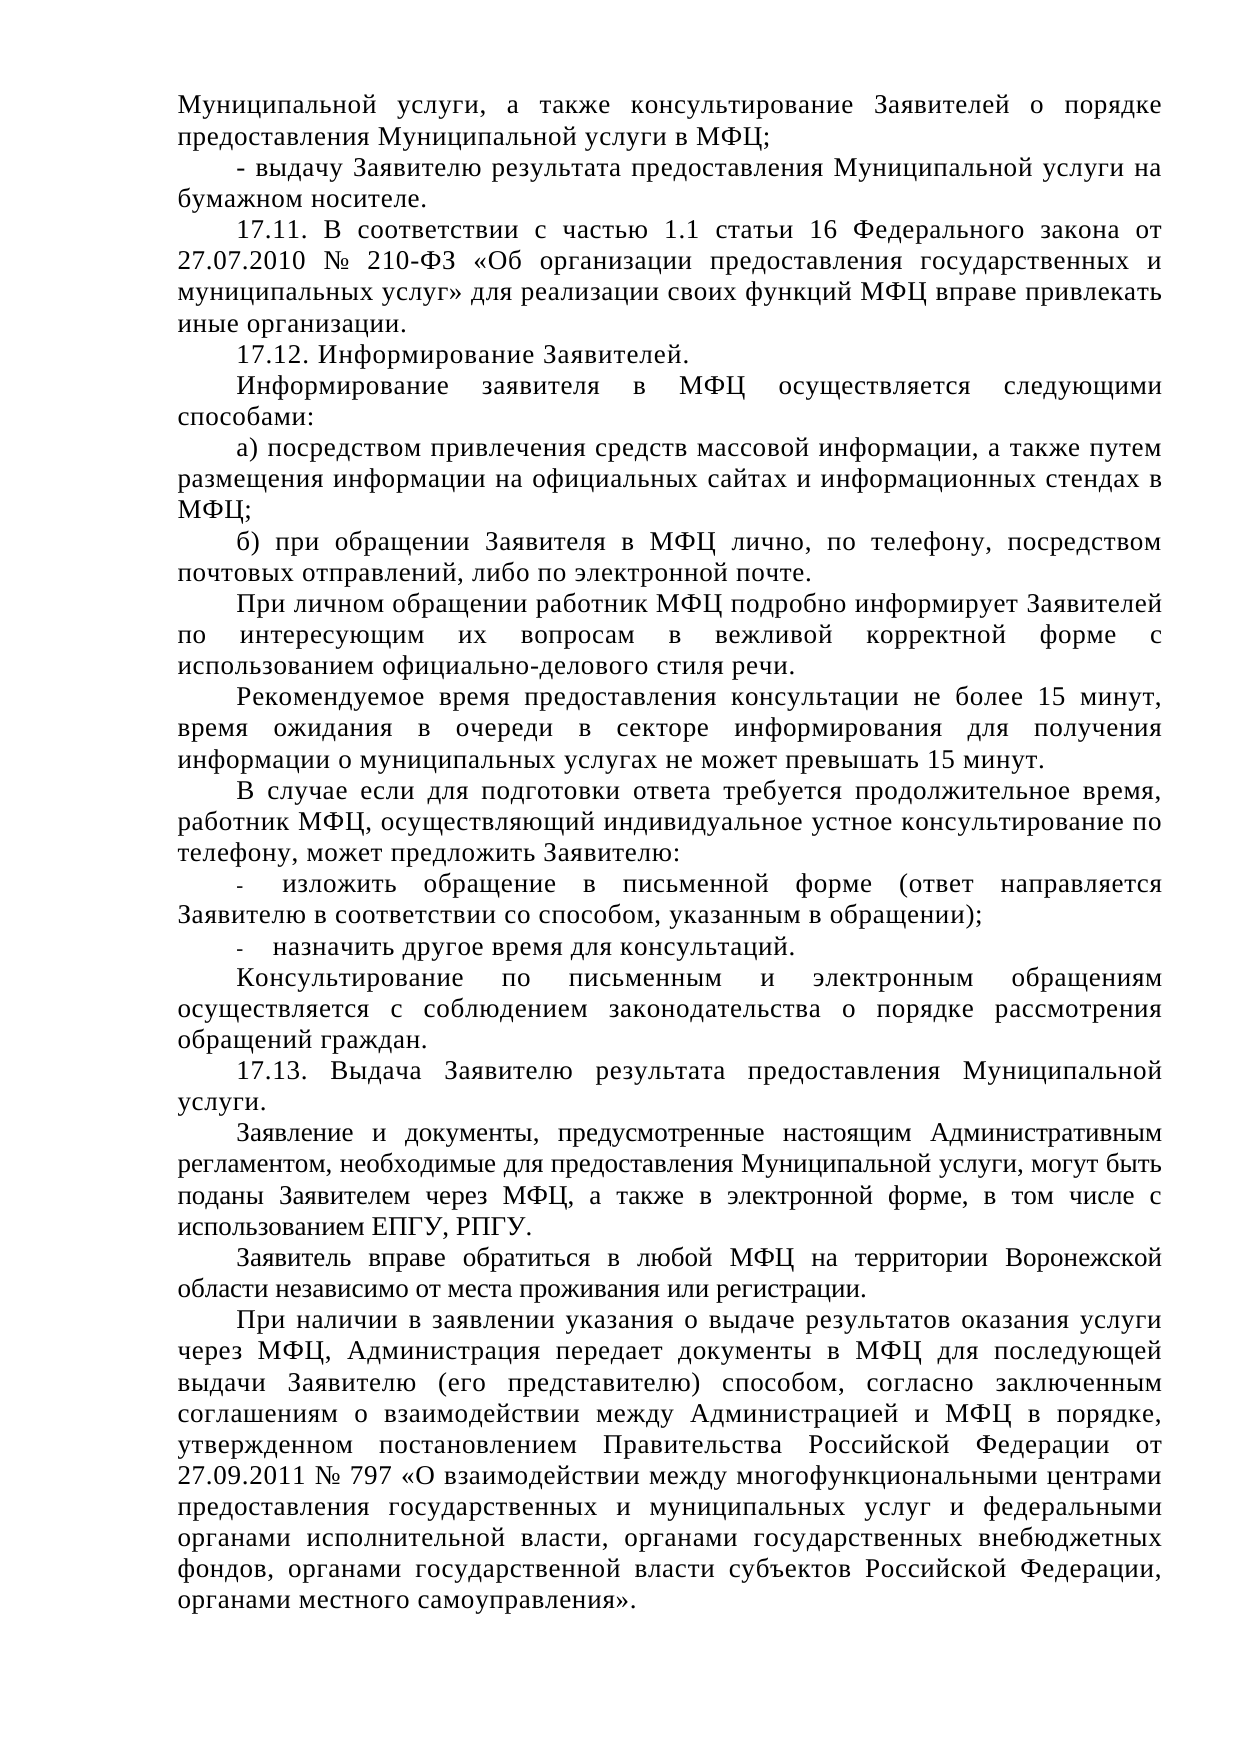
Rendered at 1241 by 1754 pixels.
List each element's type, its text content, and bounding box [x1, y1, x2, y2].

text а) посредством привлечения средств массовой информации, а также путем размещения информации на официальных сайтах и информационных стендах в МФЦ; [177, 431, 1163, 525]
text Заявитель вправе обратиться в любой МФЦ на территории Воронежской области независимо от места проживания или регистрации. [177, 1241, 1163, 1303]
text В случае если для подготовки ответа требуется продолжительное время, работник МФЦ, осуществляющий индивидуальное устное консультирование по телефону, может предложить Заявителю: [177, 774, 1163, 867]
text Консультирование по письменным и электронным обращениям осуществляется с соблюдением законодательства о порядке рассмотрения обращений граждан. [177, 961, 1163, 1054]
text Информирование заявителя в МФЦ осуществляется следующими способами: [177, 369, 1163, 431]
text Рекомендуемое время предоставления консультации не более 15 минут, время ожидания в очереди в секторе информирования для получения информации о муниципальных услугах не может превышать 15 минут. [177, 680, 1163, 774]
text б) при обращении Заявителя в МФЦ лично, по телефону, посредством почтовых отправлений, либо по электронной почте. [177, 525, 1163, 587]
text При личном обращении работник МФЦ подробно информирует Заявителей по интересующим их вопросам в вежливой корректной форме с использованием официально-делового стиля речи. [177, 587, 1163, 680]
text 17.11. В соответствии с частью 1.1 статьи 16 Федерального закона от 27.07.2010 № 210-ФЗ «Об организации предоставления государственных и муниципальных услуг» для реализации своих функций МФЦ вправе привлекать иные организации. [177, 213, 1163, 338]
list изложить обращение в письменной форме (ответ направляется Заявителю в соответствии со способом, указанным в обращении); [177, 867, 1163, 929]
list назначить другое время для консультаций. [177, 929, 1163, 961]
text Заявление и документы, предусмотренные настоящим Административным регламентом, необходимые для предоставления Муниципальной услуги, могут быть поданы Заявителем через МФЦ, а также в электронной форме, в том числе с использованием ЕПГУ, РПГУ. [177, 1116, 1163, 1241]
text 17.12. Информирование Заявителей. [177, 338, 1163, 369]
text - выдачу Заявителю результата предоставления Муниципальной услуги на бумажном носителе. [177, 151, 1163, 213]
text 17.13. Выдача Заявителю результата предоставления Муниципальной услуги. [177, 1054, 1163, 1116]
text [177, 89, 1163, 151]
text При наличии в заявлении указания о выдаче результатов оказания услуги через МФЦ, Администрация передает документы в МФЦ для последующей выдачи Заявителю (его представителю) способом, согласно заключенным соглашениям о взаимодействии между Администрацией и МФЦ в порядке, утвержденном постановлением Правительства Российской Федерации от 27.09.2011 № 797 «О взаимодействии между многофункциональными центрами предоставления государственных и муниципальных услуг и федеральными органами исполнительной власти, органами государственных внебюджетных фондов, органами государственной власти субъектов Российской Федерации, органами местного самоуправления». [177, 1303, 1163, 1615]
